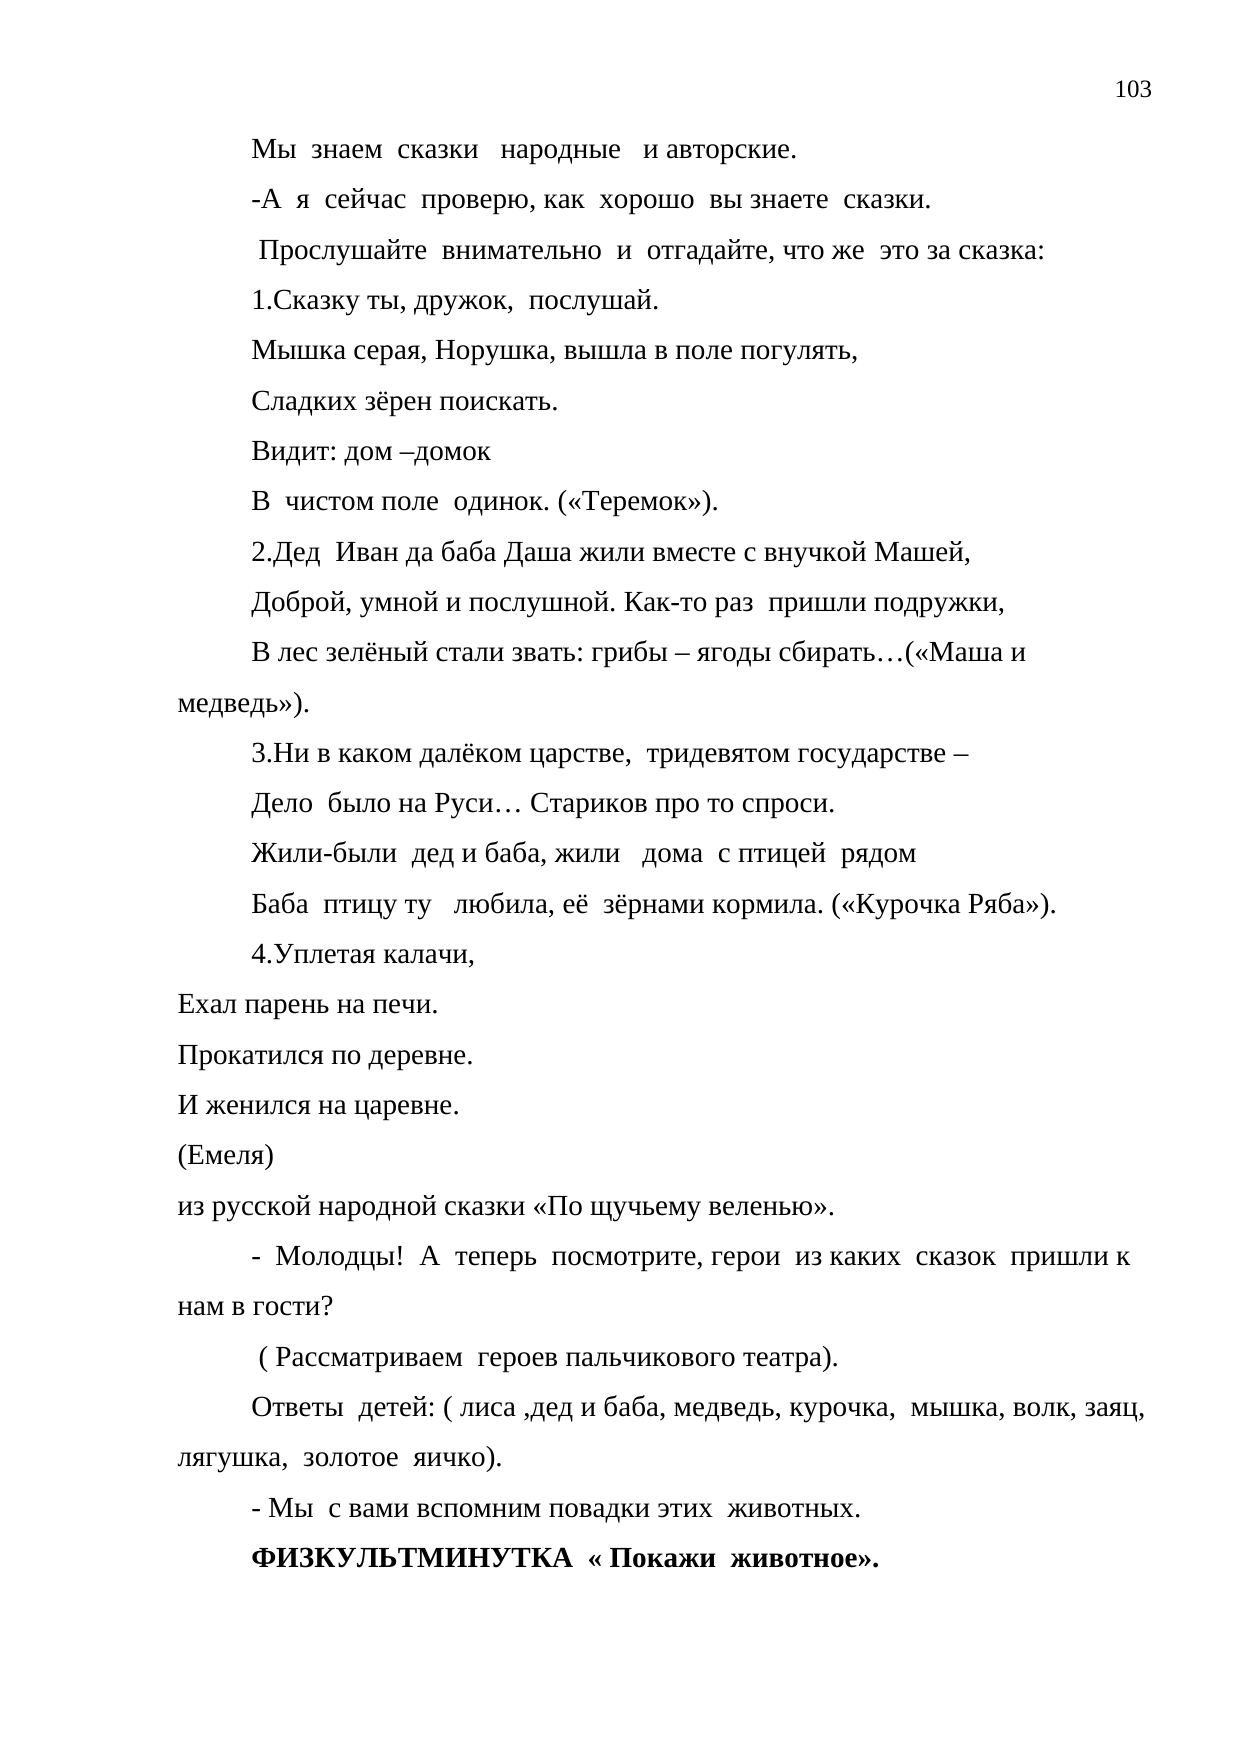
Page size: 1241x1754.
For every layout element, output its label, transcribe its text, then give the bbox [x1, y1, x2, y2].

text ФИЗКУЛЬТМИНУТКА « Покажи животное». [177, 1540, 1152, 1573]
text Сладких зёрен поискать. [177, 383, 1152, 416]
text Доброй, умной и послушной. Как-то раз пришли подружки, [177, 584, 1152, 618]
text Дело было на Руси… Стариков про то спроси. [177, 785, 1152, 819]
text Прослушайте внимательно и отгадайте, что же это за сказка: [177, 232, 1152, 265]
text 3.Ни в каком далёком царстве, тридевятом государстве – [177, 735, 1152, 768]
text Видит: дом –домок [177, 433, 1152, 467]
text - Молодцы! А теперь посмотрите, герои из каких сказок пришли к нам в гости? [177, 1238, 1152, 1322]
text 1.Сказку ты, дружок, послушай. [177, 282, 1152, 316]
text 2.Дед Иван да баба Даша жили вместе с внучкой Машей, [177, 534, 1152, 567]
text В чистом поле одинок. («Теремок»). [177, 483, 1152, 517]
text Мы знаем сказки народные и авторские. [177, 131, 1152, 165]
text - Мы с вами вспомним повадки этих животных. [177, 1490, 1152, 1523]
text Жили-были дед и баба, жили дома с птицей рядом [177, 836, 1152, 869]
text В лес зелёный стали звать: грибы – ягоды сбирать…(«Маша и медведь»). [177, 634, 1152, 718]
text ( Рассматриваем героев пальчикового театра). [177, 1339, 1152, 1372]
text Баба птицу ту любила, её зёрнами кормила. («Курочка Ряба»). [177, 886, 1152, 919]
text Ответы детей: ( лиса ,дед и баба, медведь, курочка, мышка, волк, заяц, лягушка, золотое яичко). [177, 1389, 1152, 1473]
text 4.Уплетая калачи, Ехал парень на печи. Прокатился по деревне. И женился на царевне. (Емеля) из русской народной сказки «По щучьему веленью». [177, 936, 1152, 1221]
text -А я сейчас проверю, как хорошо вы знаете сказки. [177, 182, 1152, 215]
text Мышка серая, Норушка, вышла в поле погулять, [177, 332, 1152, 366]
